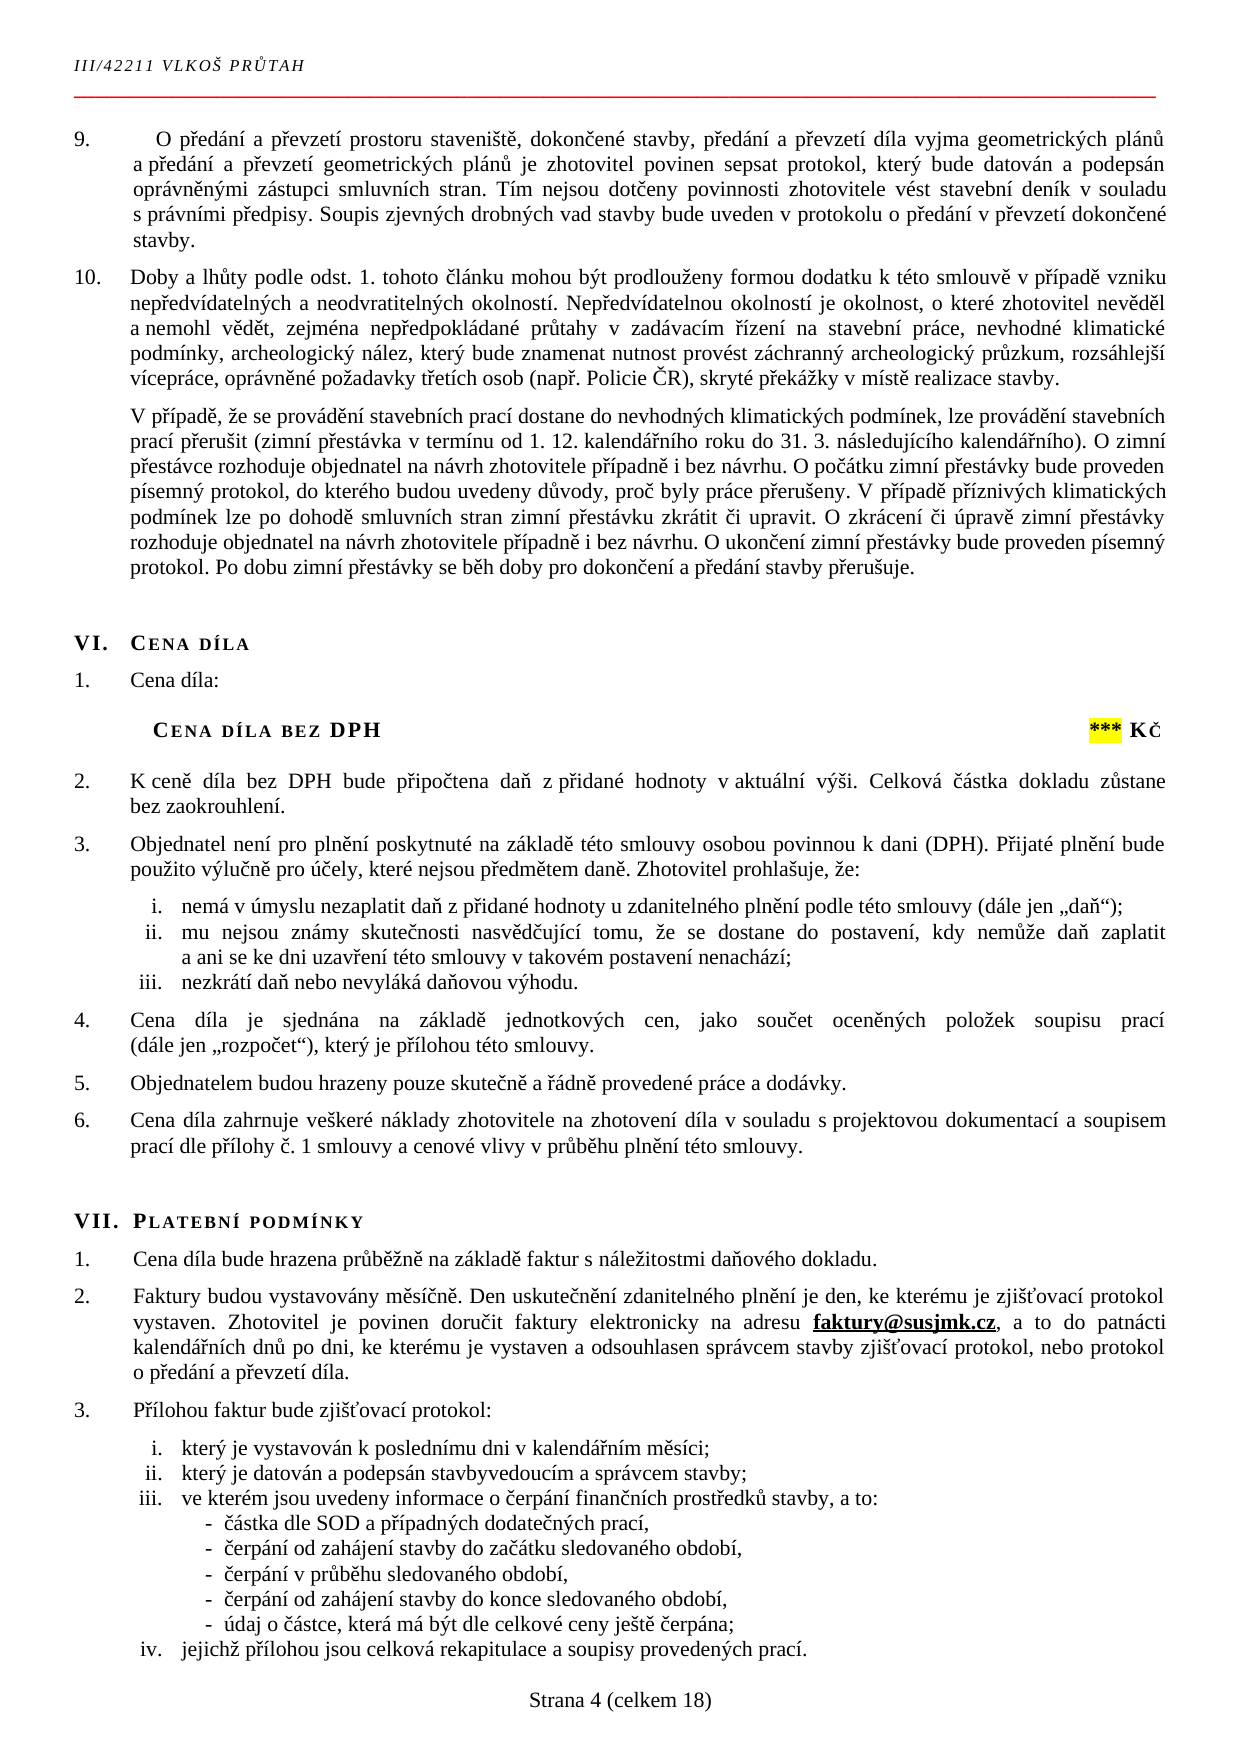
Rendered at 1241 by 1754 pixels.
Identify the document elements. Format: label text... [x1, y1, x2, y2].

list Cena díla: [74, 667, 1167, 692]
list Objednatel není pro plnění poskytnuté na základě této smlouvy osobou povinnou k dani (DPH). Přijaté plnění bude použito výlučně pro účely, které nejsou předmětem daně. Zhotovitel prohlašuje, že: [74, 831, 1167, 881]
list K ceně díla bez DPH bude připočtena daň z přidané hodnoty v aktuální výši. Celková částka dokladu zůstane bez zaokrouhlení. [74, 768, 1167, 818]
text 9. O předání a převzetí prostoru staveniště, dokončené stavby, předání a převzetí díla vyjma geometrických plánů a předání a převzetí geometrických plánů je zhotovitel povinen sepsat protokol, který bude datován a podepsán oprávněnými zástupci smluvních stran. Tím nejsou dotčeny povinnosti zhotovitele vést stavební deník v souladu s právními předpisy. Soupis zjevných drobných vad stavby bude uveden v protokolu o předání v převzetí dokončené stavby. [74, 126, 1167, 252]
list čerpání od zahájení stavby do začátku sledovaného období, [205, 1535, 1167, 1561]
list Cena díla bude hrazena průběžně na základě faktur s náležitostmi daňového dokladu. [74, 1246, 1167, 1271]
list jejichž přílohou jsou celková rekapitulace a soupisy provedených prací. [162, 1636, 1167, 1661]
list který je vystavován k poslednímu dni v kalendářním měsíci; [162, 1434, 1167, 1460]
text 10. Doby a lhůty podle odst. 1. tohoto článku mohou být prodlouženy formou dodatku k této smlouvě v případě vzniku nepředvídatelných a neodvratitelných okolností. Nepředvídatelnou okolností je okolnost, o které zhotovitel nevěděl a nemohl vědět, zejména nepředpokládané průtahy v zadávacím řízení na stavební práce, nevhodné klimatické podmínky, archeologický nález, který bude znamenat nutnost provést záchranný archeologický průzkum, rozsáhlejší vícepráce, oprávněné požadavky třetích osob (např. Policie ČR), skryté překážky v místě realizace stavby. [74, 264, 1167, 390]
table_header Cena díla bez DPH [141, 705, 835, 755]
list čerpání od zahájení stavby do konce sledovaného období, [205, 1586, 1167, 1611]
text V případě, že se provádění stavebních prací dostane do nevhodných klimatických podmínek, lze provádění stavebních prací přerušit (zimní přestávka v termínu od 1. 12. kalendářního roku do 31. 3. následujícího kalendářního). O zimní přestávce rozhoduje objednatel na návrh zhotovitele případně i bez návrhu. O počátku zimní přestávky bude proveden písemný protokol, do kterého budou uvedeny důvody, proč byly práce přerušeny. V případě příznivých klimatických podmínek lze po dohodě smluvních stran zimní přestávku zkrátit či upravit. O zkrácení či úpravě zimní přestávky rozhoduje objednatel na návrh zhotovitele případně i bez návrhu. O ukončení zimní přestávky bude proveden písemný protokol. Po dobu zimní přestávky se běh doby pro dokončení a předání stavby přerušuje. [130, 403, 1167, 579]
list Přílohou faktur bude zjišťovací protokol: [74, 1397, 1167, 1422]
list Platební podmínky [74, 1208, 1167, 1233]
list částka dle SOD a případných dodatečných prací, [205, 1510, 1167, 1535]
list mu nejsou známy skutečnosti nasvědčující tomu, že se dostane do postavení, kdy nemůže daň zaplatit a ani se ke dni uzavření této smlouvy v takovém postavení nenachází; [162, 919, 1167, 969]
list Faktury budou vystavovány měsíčně. Den uskutečnění zdanitelného plnění je den, ke kterému je zjišťovací protokol vystaven. Zhotovitel je povinen doručit faktury elektronicky na adresu faktury@susjmk.cz, a to do patnácti kalendářních dnů po dni, ke kterému je vystaven a odsouhlasen správcem stavby zjišťovací protokol, nebo protokol o předání a převzetí díla. [74, 1283, 1167, 1384]
list který je datován a podepsán stavbyvedoucím a správcem stavby; [162, 1460, 1167, 1485]
list Cena díla zahrnuje veškeré náklady zhotovitele na zhotovení díla v souladu s projektovou dokumentací a soupisem prací dle přílohy č. 1 smlouvy a cenové vlivy v průběhu plnění této smlouvy. [74, 1107, 1167, 1158]
list Cena díla [74, 629, 1167, 655]
list Objednatelem budou hrazeny pouze skutečně a řádně provedené práce a dodávky. [74, 1070, 1167, 1095]
list nezkrátí daň nebo nevyláká daňovou výhodu. [162, 969, 1167, 994]
list čerpání v průběhu sledovaného období, [205, 1561, 1167, 1586]
list údaj o částce, která má být dle celkové ceny ještě čerpána; [205, 1611, 1167, 1636]
table_header *** Kč [835, 705, 1172, 755]
list ve kterém jsou uvedeny informace o čerpání finančních prostředků stavby, a to: [162, 1485, 1167, 1510]
list Cena díla je sjednána na základě jednotkových cen, jako součet oceněných položek soupisu prací (dále jen „rozpočet“), který je přílohou této smlouvy. [74, 1007, 1167, 1057]
list nemá v úmyslu nezaplatit daň z přidané hodnoty u zdanitelného plnění podle této smlouvy (dále jen „daň“); [162, 893, 1167, 919]
